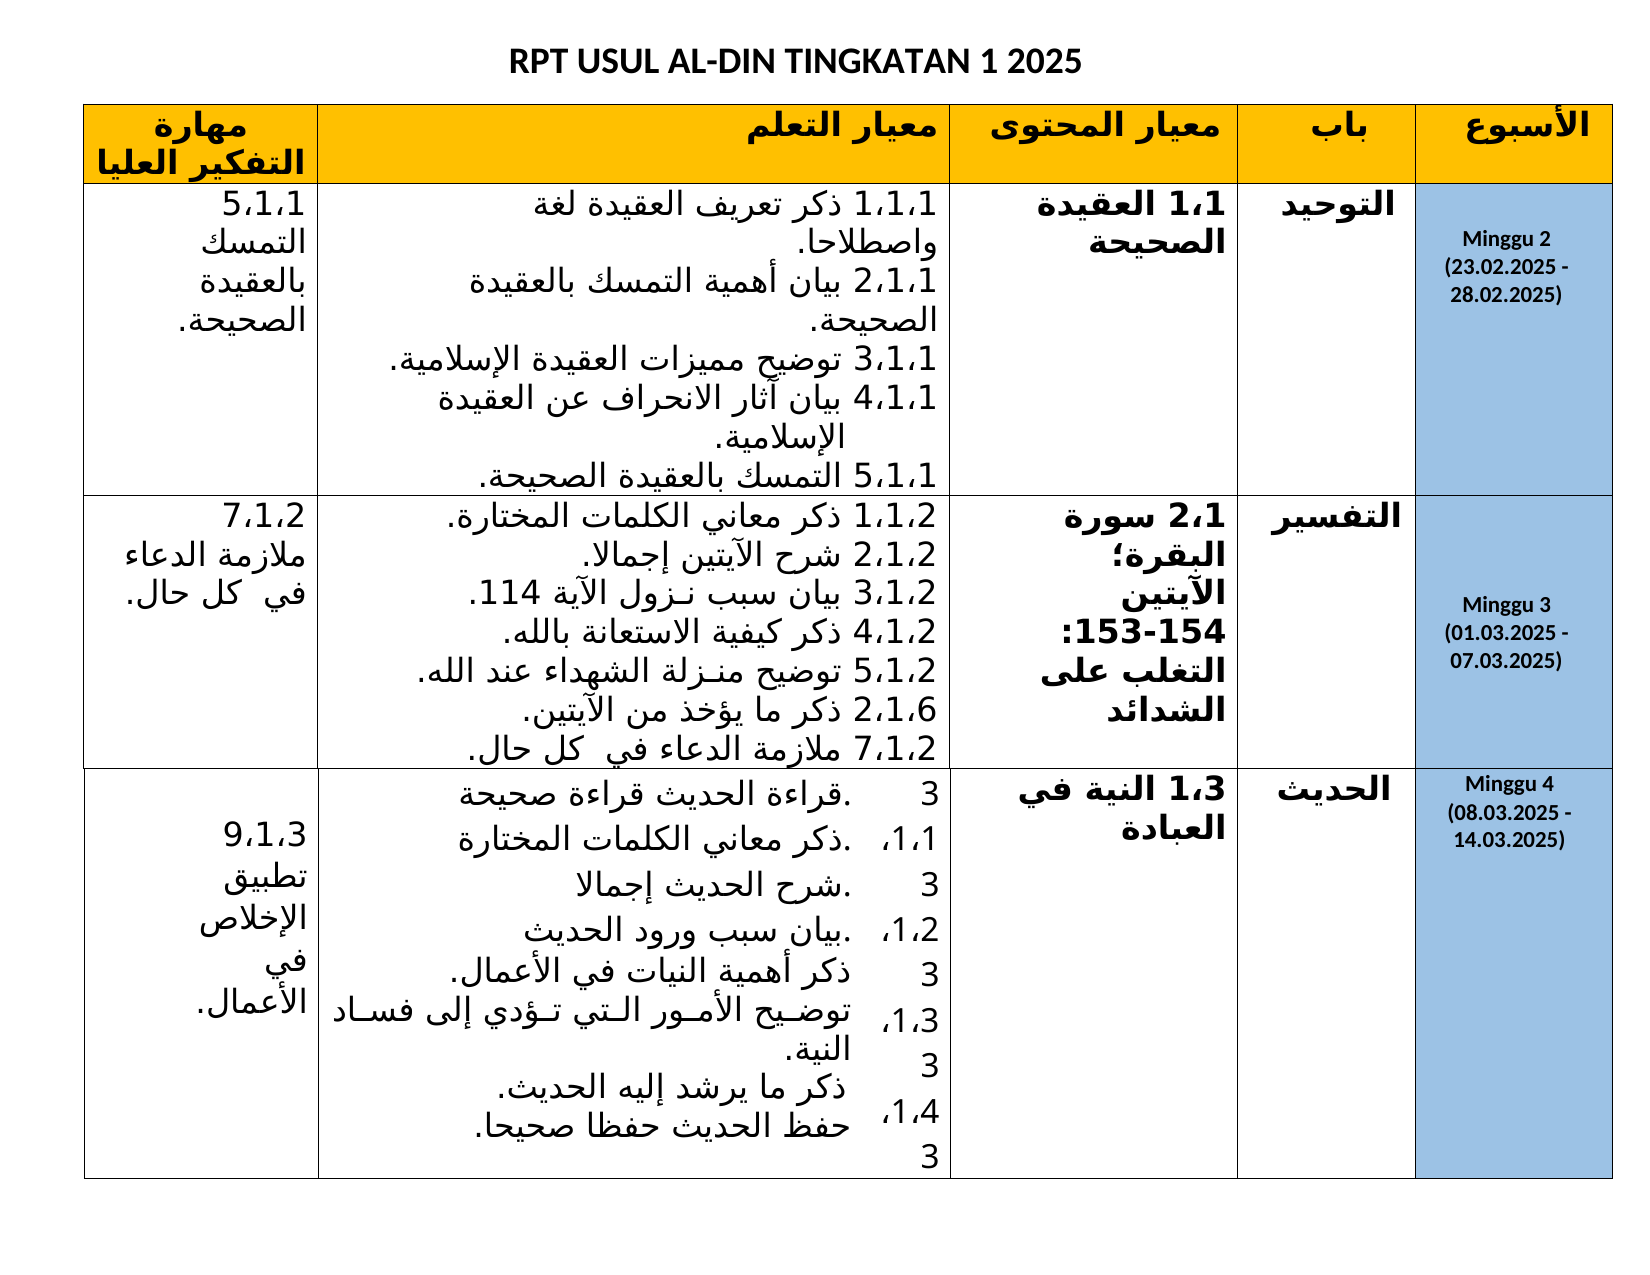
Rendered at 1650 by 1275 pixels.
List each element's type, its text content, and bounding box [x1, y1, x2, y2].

table_cell 2،1 سورة البقرة؛ الآيتين 153-154: التغلب على الشدائد [950, 496, 1237, 768]
table_cell 7،1،2 ملازمة الدعاء في كل حال. [84, 496, 317, 768]
table_cell 1،1،1 ذكر تعريف العقيدة لغة واصطلاحا. 2،1،1 بيان أهمية التمسك بالعقيدة الصحيحة. 3،1،1 توضيح مميزات العقيدة الإسلامية. 4،1،1 بيان آثار الانحراف عن العقيدة الإسلامية. 5،1،1 التمسك بالعقيدة الصحيحة. [318, 184, 949, 495]
table_cell 5،1،1 التمسك بالعقيدة الصحيحة. [84, 184, 317, 495]
text RPT USUL AL-DIN TINGKATAN 1 2025 [84, 37, 1508, 83]
table_cell الحديث [1238, 769, 1415, 1178]
table_header الأسبوع [1416, 105, 1612, 183]
table_cell Minggu 2 (23.02.2025 - 28.02.2025) [1416, 184, 1612, 495]
table_header باب [1238, 105, 1415, 183]
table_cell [85, 769, 318, 1178]
table_header مهارة التفكير العليا [84, 105, 317, 183]
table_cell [1416, 769, 1612, 1178]
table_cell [319, 769, 863, 1178]
table_header معيار المحتوى [950, 105, 1237, 183]
table_cell 1،1،2 ذكر معاني الكلمات المختارة. 2،1،2 شرح الآيتين إجمالا. 3،1،2 بيان سبب نـزول الآية 114. 4،1،2 ذكر كيفية الاستعانة بالله. 5،1،2 توضيح منـزلة الشهداء عند الله. 2،1،6 ذكر ما يؤخذ من الآيتين. 7،1،2 ملازمة الدعاء في كل حال. [318, 496, 949, 768]
table_cell التفسير [1238, 496, 1415, 768]
table_cell 1،1 العقيدة الصحيحة [950, 184, 1237, 495]
table_cell Minggu 3 (01.03.2025 - 07.03.2025) [1416, 496, 1612, 768]
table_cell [863, 769, 950, 1178]
table_cell التوحيد [1238, 184, 1415, 495]
table_header معيار التعلم [318, 105, 949, 183]
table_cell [951, 769, 1237, 1178]
